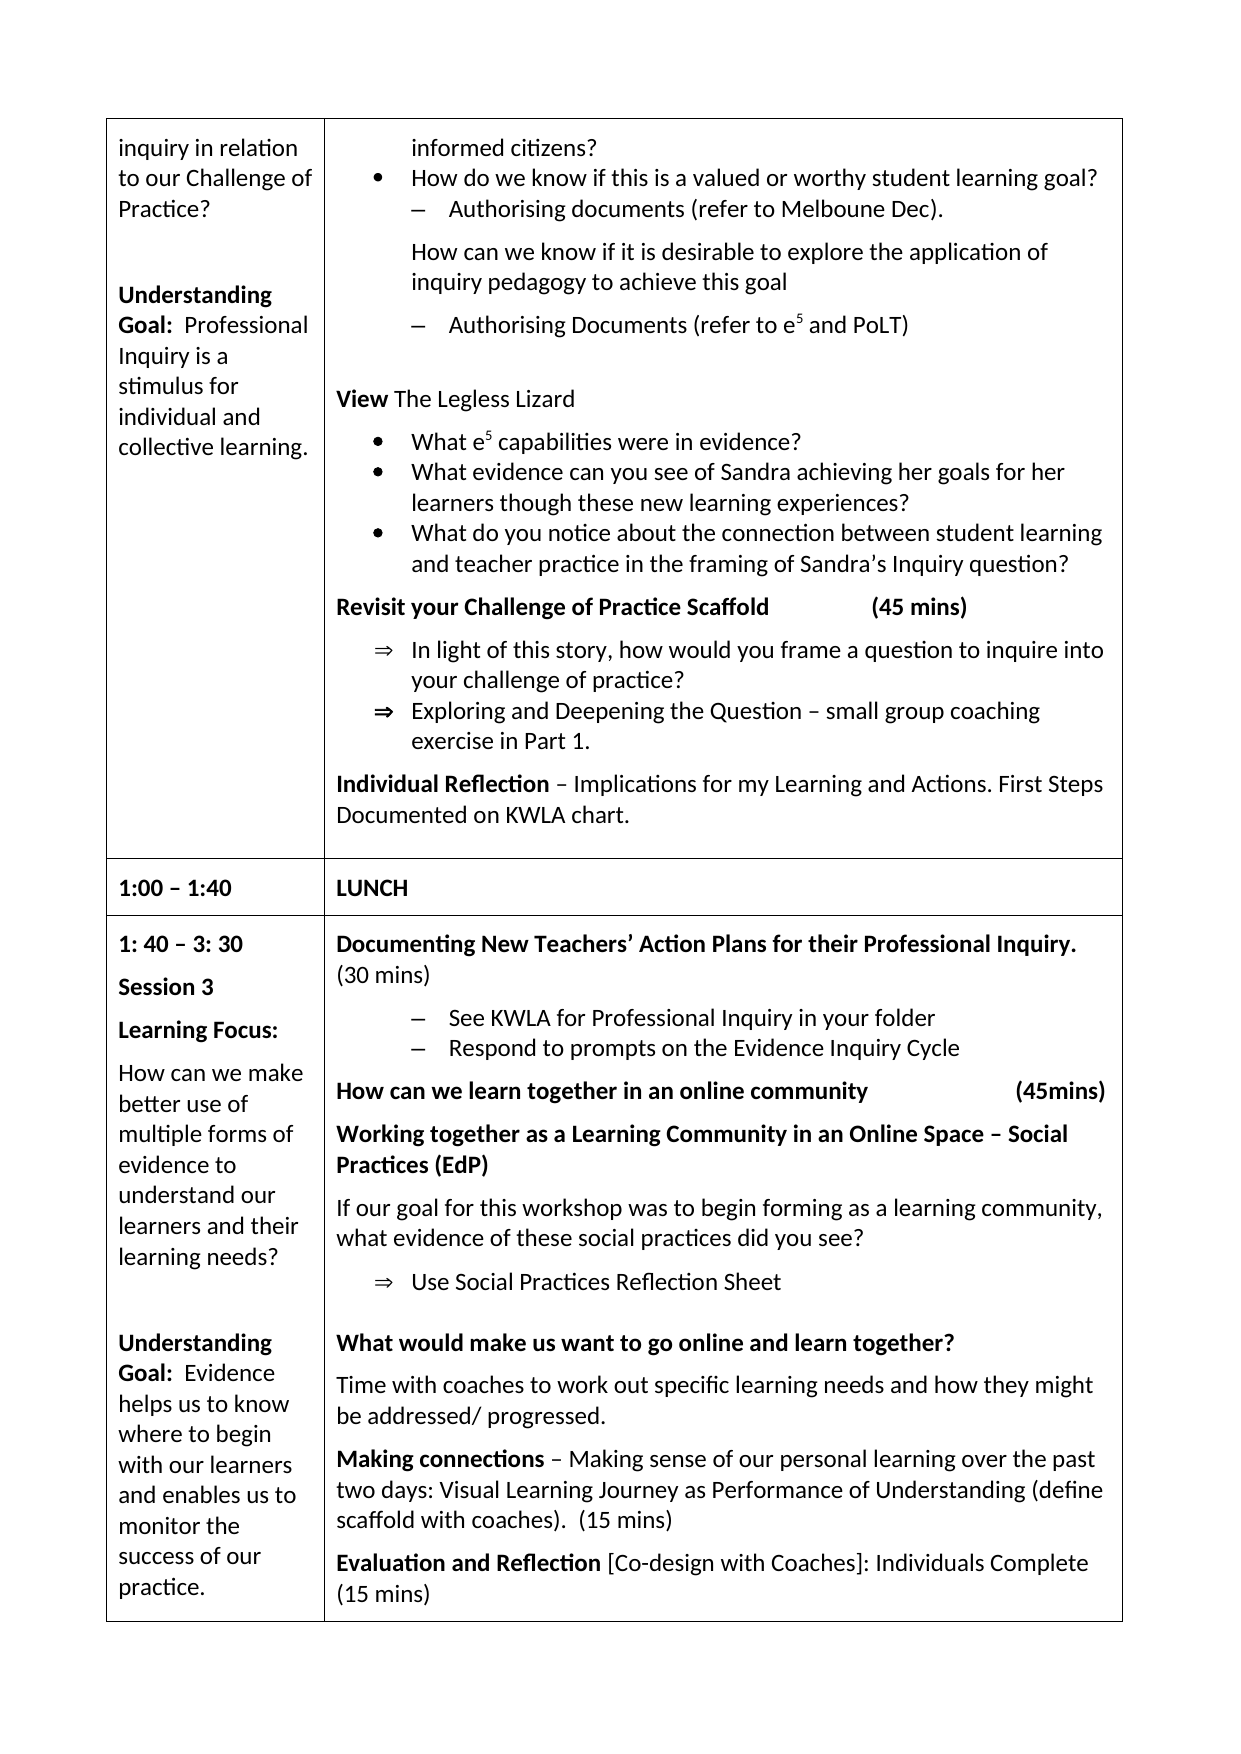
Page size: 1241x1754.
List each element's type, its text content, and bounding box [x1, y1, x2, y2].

table_cell LUNCH [325, 859, 1122, 915]
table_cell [325, 119, 1122, 858]
table_cell Documenting New Teachers’ Action Plans for their Professional Inquiry. (30 mins) See KWLA for Professional Inquiry in your folder Respond to prompts on the Evidence Inquiry Cycle How can we learn together in an online community (45mins) Working together as a Learning Community in an Online Space – Social Practices (EdP) If our goal for this workshop was to begin forming as a learning community, what evidence of these social practices did you see? Use Social Practices Reflection Sheet What would make us want to go online and learn together? Time with coaches to work out specific learning needs and how they might be addressed/ progressed. Making connections – Making sense of our personal learning over the past two days: Visual Learning Journey as Performance of Understanding (define scaffold with coaches). (15 mins) Evaluation and Reflection [Co-design with Coaches]: Individuals Complete (15 mins) [325, 916, 1122, 1621]
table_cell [107, 119, 324, 858]
table_cell 1: 40 – 3: 30 Session 3 Learning Focus: How can we make better use of multiple forms of evidence to understand our learners and their learning needs? Understanding Goal: Evidence helps us to know where to begin with our learners and enables us to monitor the success of our practice. [107, 916, 324, 1621]
table_cell 1:00 – 1:40 [107, 859, 324, 915]
